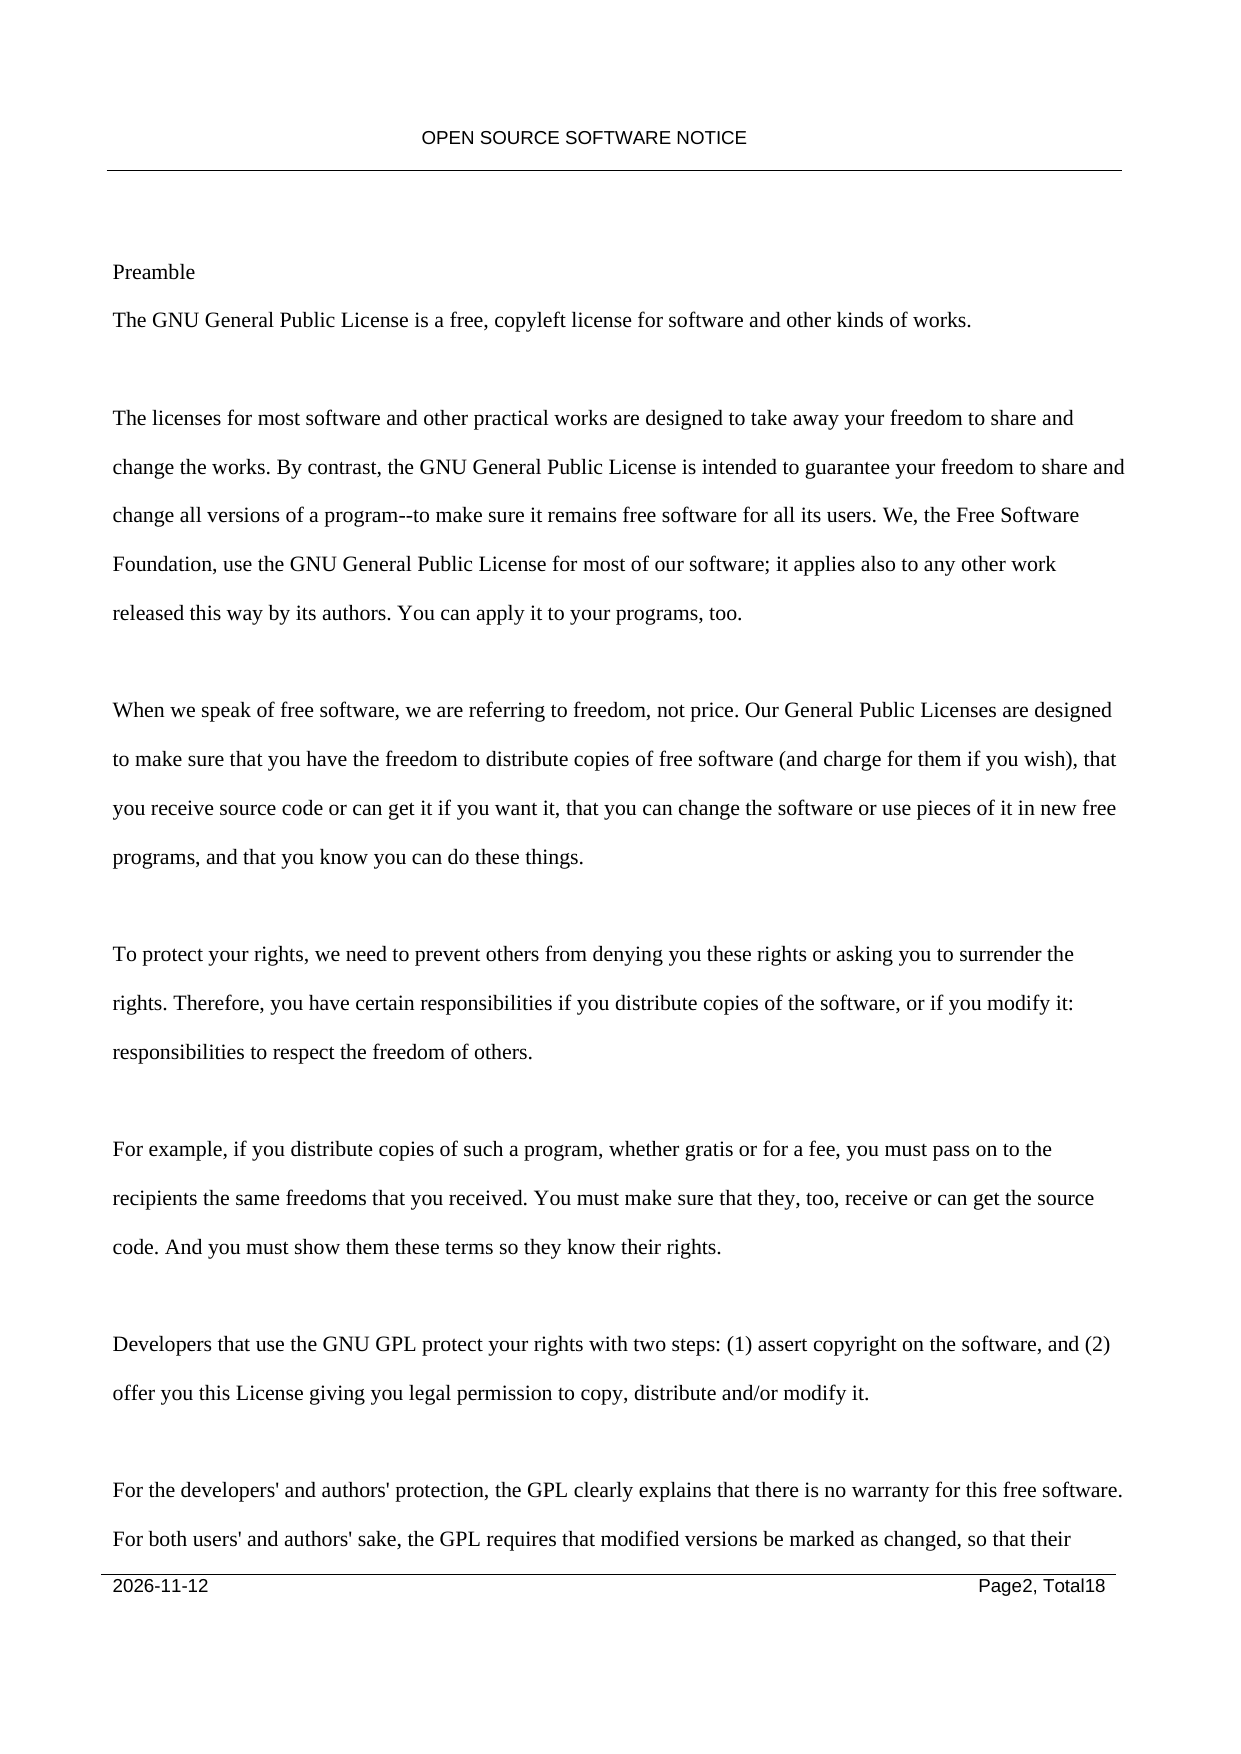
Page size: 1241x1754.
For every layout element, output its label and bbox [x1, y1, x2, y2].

text [112, 206, 1128, 1555]
